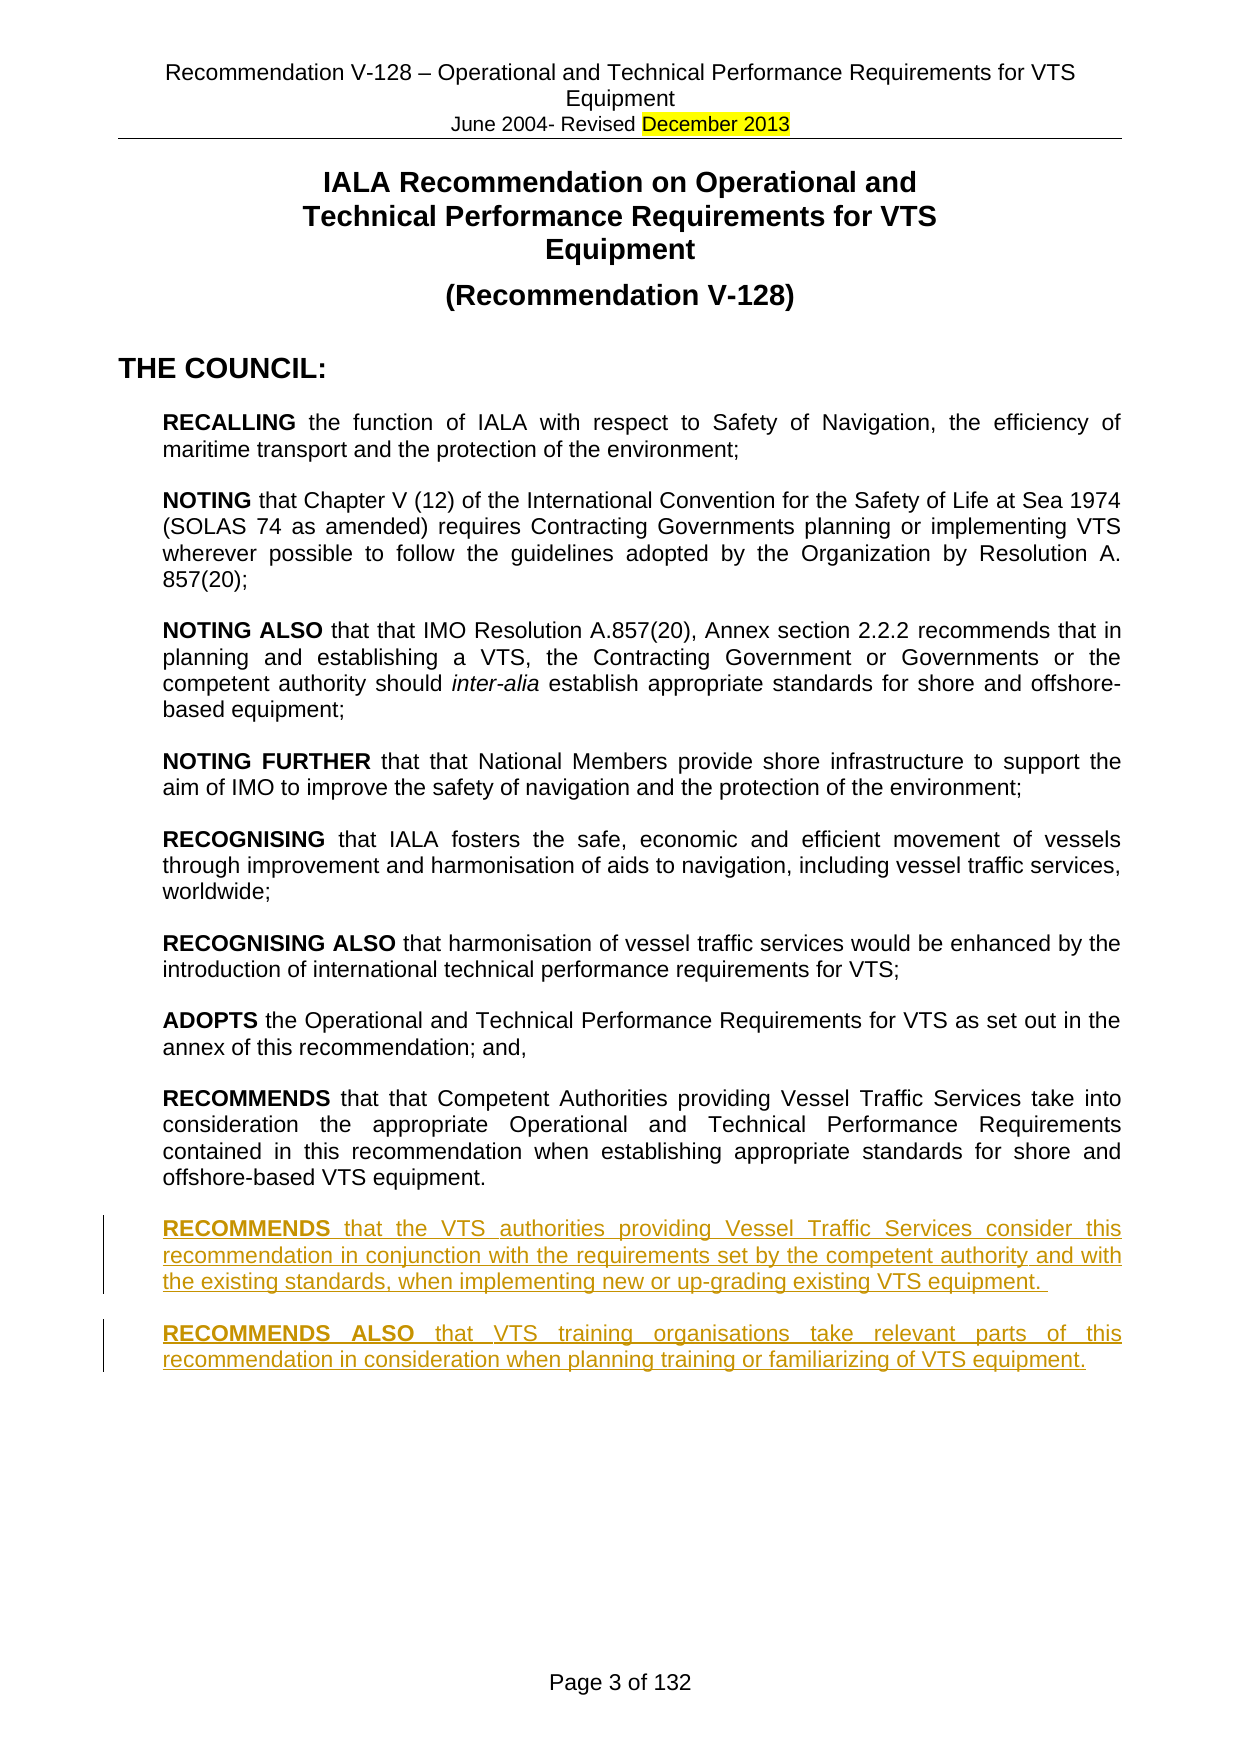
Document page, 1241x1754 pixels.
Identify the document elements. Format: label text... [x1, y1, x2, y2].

text RECALLING the function of IALA with respect to Safety of Navigation, the efficiency of maritime transport and the protection of the environment; [162, 409, 1122, 462]
text NOTING FURTHER that that National Members provide shore infrastructure to support the aim of IMO to improve the safety of navigation and the protection of the environment; [162, 748, 1122, 801]
text RECOGNISING ALSO that harmonisation of vessel traffic services would be enhanced by the introduction of international technical performance requirements for VTS; [162, 929, 1122, 982]
text NOTING that Chapter V (12) of the International Convention for the Safety of Life at Sea 1974 (SOLAS 74 as amended) requires Contracting Governments planning or implementing VTS wherever possible to follow the guidelines adopted by the Organization by Resolution A. 857(20); [162, 487, 1122, 592]
text IALA Recommendation on Operational and Technical Performance Requirements for VTS Equipment [268, 165, 972, 266]
text NOTING ALSO that that IMO Resolution A.857(20), Annex section 2.2.2 recommends that in planning and establishing a VTS, the Contracting Government or Governments or the competent authority should inter-alia establish appropriate standards for shore and offshore-based equipment; [162, 617, 1122, 723]
text RECOGNISING that IALA fosters the safe, economic and efficient movement of vessels through improvement and harmonisation of aids to navigation, including vessel traffic services, worldwide; [162, 826, 1122, 904]
text (Recommendation V-128) [268, 278, 972, 312]
text THE COUNCIL: [118, 351, 1122, 384]
text ADOPTS the Operational and Technical Performance Requirements for VTS as set out in the annex of this recommendation; and, [162, 1007, 1122, 1060]
text RECOMMENDS that that Competent Authorities providing Vessel Traffic Services take into consideration the appropriate Operational and Technical Performance Requirements contained in this recommendation when establishing appropriate standards for shore and offshore-based VTS equipment. [162, 1085, 1122, 1190]
